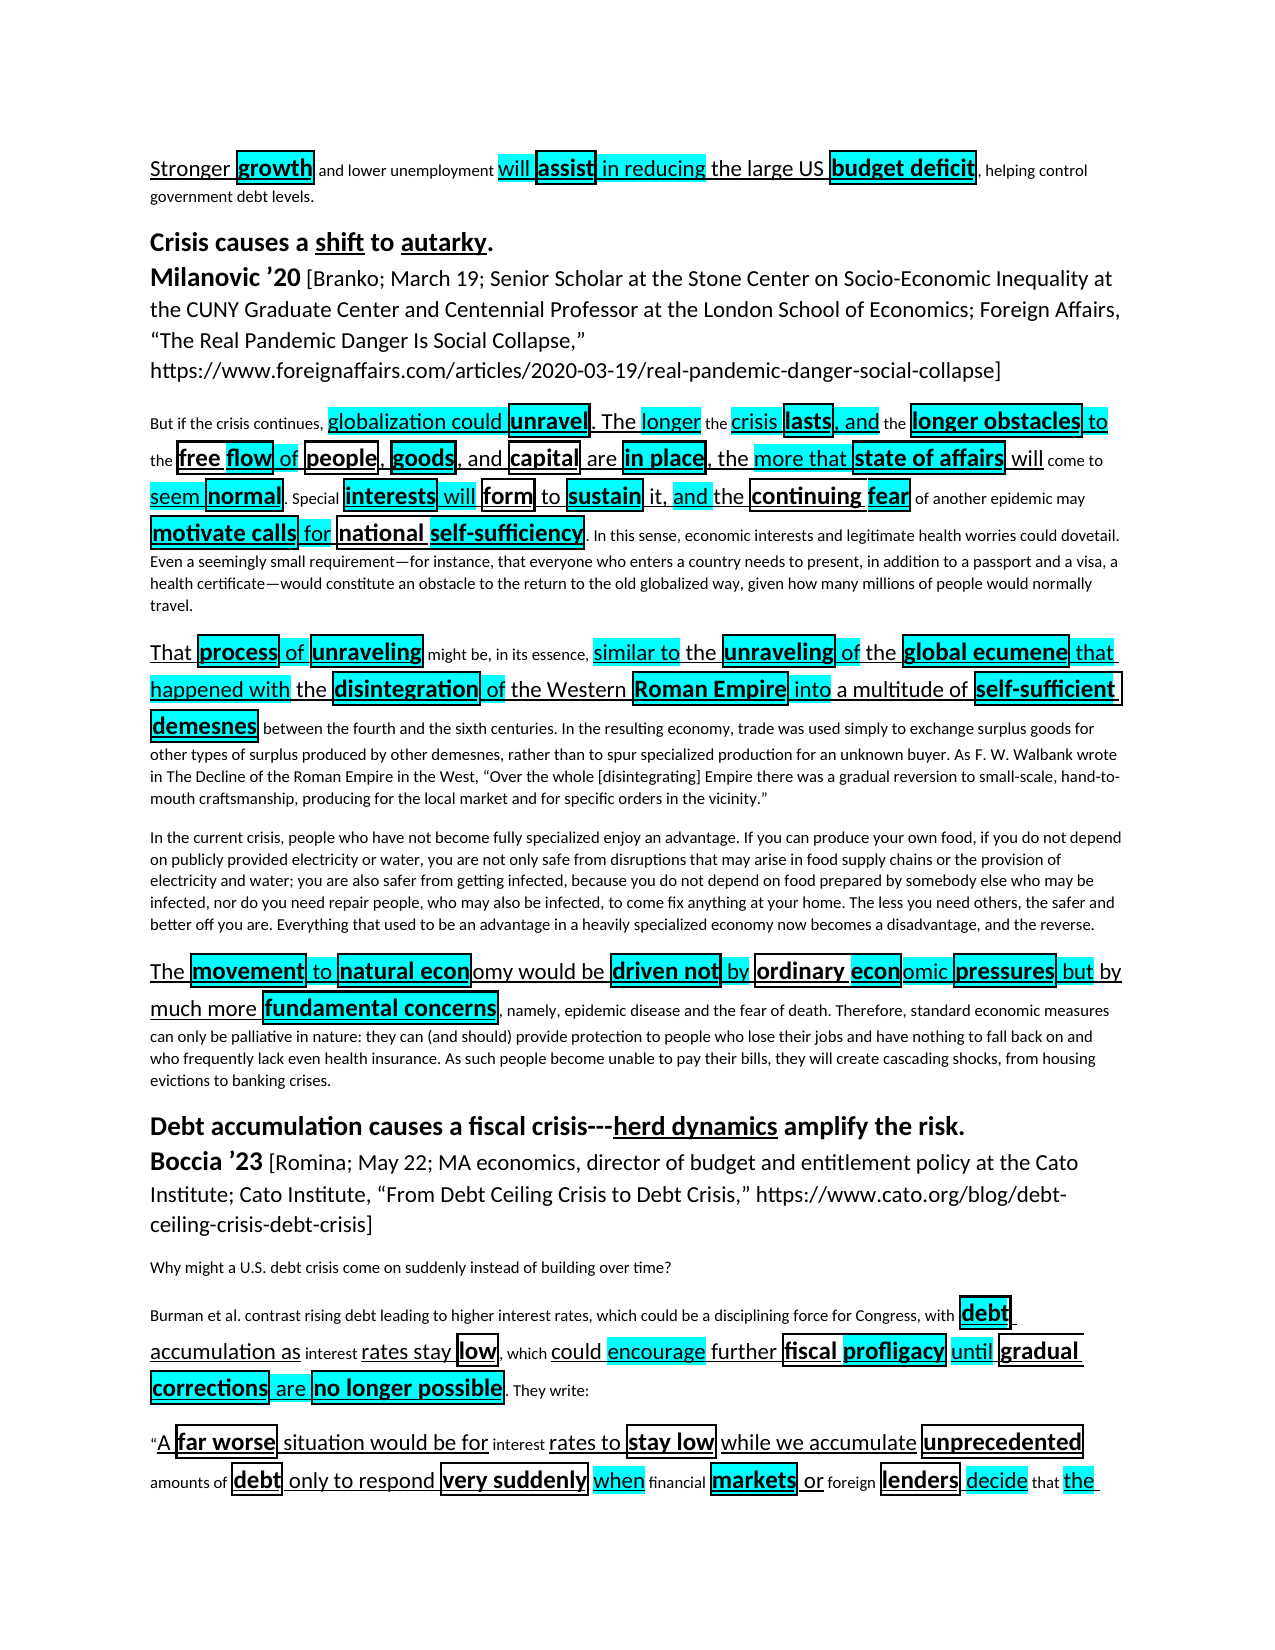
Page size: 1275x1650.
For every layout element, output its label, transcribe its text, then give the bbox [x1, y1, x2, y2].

text Burman et al. contrast rising debt leading to higher interest rates, which could be a disciplining force for Congress, with debt accumulation as interest rates stay low, which could encourage further fiscal profligacy until gradual corrections are no longer possible. They write: [150, 1295, 1125, 1405]
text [150, 150, 1125, 207]
text In the current crisis, people who have not become fully specialized enjoy an advantage. If you can produce your own food, if you do not depend on publicly provided electricity or water, you are not only safe from disruptions that may arise in food supply chains or the provision of electricity and water; you are also safer from getting infected, because you do not depend on food prepared by somebody else who may be infected, nor do you need repair people, who may also be infected, to come fix anything at your home. The less you need others, the safer and better off you are. Everything that used to be an advantage in a heavily specialized economy now becomes a disadvantage, and the reverse. [150, 827, 1125, 935]
text Boccia ’23 [Romina; May 22; MA economics, director of budget and entitlement policy at the Cato Institute; Cato Institute, “From Debt Ceiling Crisis to Debt Crisis,” https://www.cato.org/blog/debt-ceiling-crisis-debt-crisis] [150, 1144, 1125, 1238]
text But if the crisis continues, globalization could unravel. The longer the crisis lasts, and the longer obstacles to the free flow of people, goods, and capital are in place, the more that state of affairs will come to seem normal. Special interests will form to sustain it, and the continuing fear of another epidemic may motivate calls for national self-sufficiency. In this sense, economic interests and legitimate health worries could dovetail. Even a seemingly small requirement—for instance, that everyone who enters a country needs to present, in addition to a passport and a visa, a health certificate—would constitute an obstacle to the return to the old globalized way, given how many millions of people would normally travel. [150, 403, 1125, 615]
text That process of unraveling might be, in its essence, similar to the unraveling of the global ecumene that happened with the disintegration of the Western Roman Empire into a multitude of self-sufficient demesnes between the fourth and the sixth centuries. In the resulting economy, trade was used simply to exchange surplus goods for other types of surplus produced by other demesnes, rather than to spur specialized production for an unknown buyer. As F. W. Walbank wrote in The Decline of the Roman Empire in the West, “Over the whole [disintegrating] Empire there was a gradual reversion to small-scale, hand-to-mouth craftsmanship, producing for the local market and for specific orders in the vicinity.” [150, 634, 1125, 809]
text Why might a U.S. debt crisis come on suddenly instead of building over time? [150, 1257, 1125, 1277]
subtitle Debt accumulation causes a fiscal crisis---herd dynamics amplify the risk. [150, 1109, 1125, 1142]
subtitle Crisis causes a shift to autarky. [150, 225, 1125, 258]
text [150, 1424, 1125, 1496]
text The movement to natural economy would be driven not by ordinary economic pressures but by much more fundamental concerns, namely, epidemic disease and the fear of death. Therefore, standard economic measures can only be palliative in nature: they can (and should) provide protection to people who lose their jobs and have nothing to fall back on and who frequently lack even health insurance. As such people become unable to pay their bills, they will create cascading shocks, from housing evictions to banking crises. [150, 953, 1125, 1091]
text Milanovic ’20 [Branko; March 19; Senior Scholar at the Stone Center on Socio-Economic Inequality at the CUNY Graduate Center and Centennial Professor at the London School of Economics; Foreign Affairs, “The Real Pandemic Danger Is Social Collapse,” https://www.foreignaffairs.com/articles/2020-03-19/real-pandemic-danger-social-collapse] [150, 260, 1125, 384]
